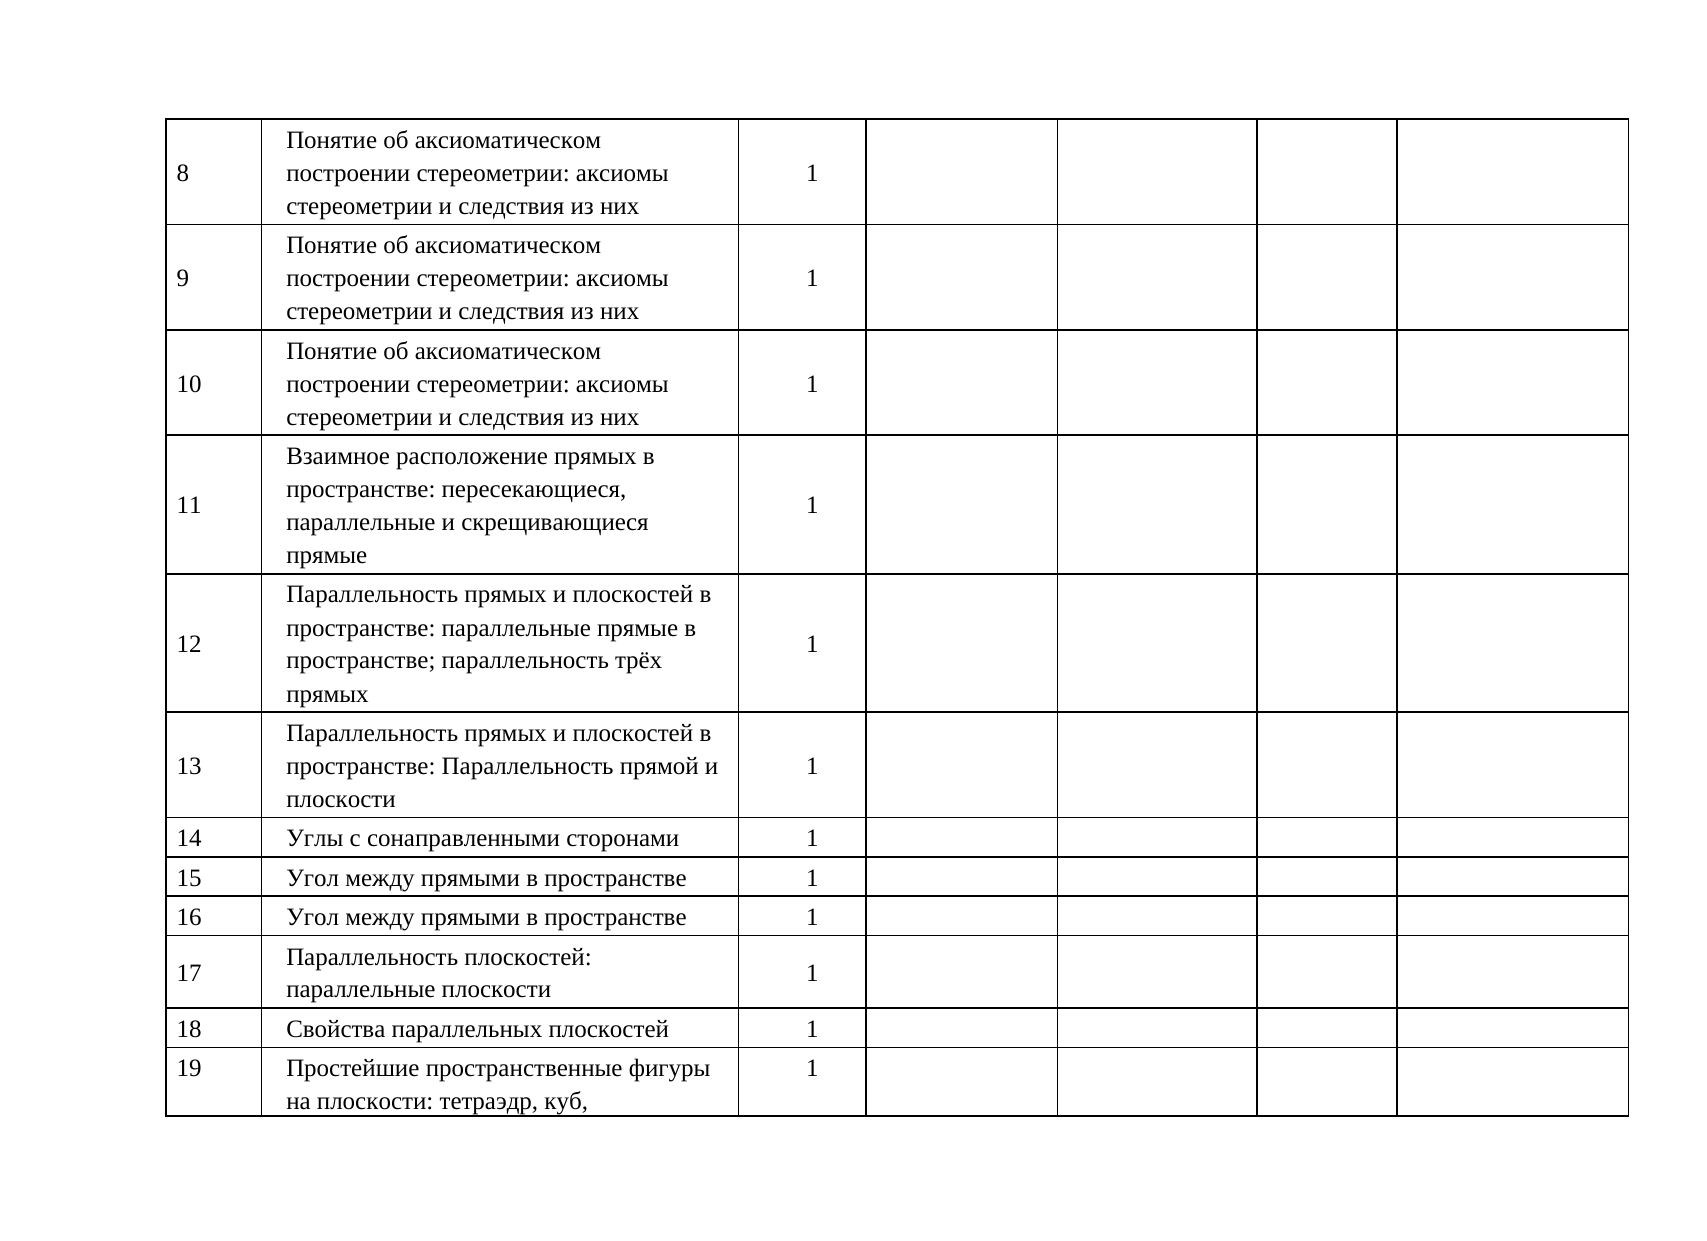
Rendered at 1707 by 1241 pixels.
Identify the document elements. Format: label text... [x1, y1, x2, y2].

table_cell [1398, 120, 1628, 223]
table_cell [1398, 897, 1628, 935]
table_cell [1258, 120, 1396, 223]
table_cell [1058, 436, 1256, 573]
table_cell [262, 225, 738, 329]
table_cell [1398, 1009, 1628, 1047]
table_cell 1 [739, 1009, 865, 1047]
table_cell [1258, 713, 1396, 817]
table_cell Угол между прямыми в пространстве [262, 897, 738, 935]
table_cell 1 [739, 897, 865, 935]
table_cell [867, 713, 1057, 817]
table_cell [1258, 858, 1396, 895]
table_cell 1 [739, 936, 865, 1007]
table_cell [1058, 120, 1256, 223]
table_cell [1398, 858, 1628, 895]
table_cell [1058, 818, 1256, 856]
table_cell [867, 936, 1057, 1007]
table_cell Свойства параллельных плоскостей [262, 1009, 738, 1047]
table_cell [1258, 1048, 1396, 1115]
table_cell 1 [739, 120, 865, 223]
table_cell 1 [739, 818, 865, 856]
table_cell [1058, 575, 1256, 711]
table_cell Понятие об аксиоматическом построении стереометрии: аксиомы стереометрии и следствия из них [262, 331, 738, 434]
table_cell [1058, 225, 1256, 329]
table_cell [867, 436, 1057, 573]
table_cell 13 [167, 713, 261, 817]
table_cell [867, 1048, 1057, 1115]
table_cell [1258, 818, 1396, 856]
table_cell 17 [167, 936, 261, 1007]
table_cell 1 [739, 436, 865, 573]
table_cell [867, 897, 1057, 935]
table_cell 1 [739, 1048, 865, 1115]
table_cell [1058, 936, 1256, 1007]
table_cell 1 [739, 331, 865, 434]
table_cell [1058, 1048, 1256, 1115]
table_cell 14 [167, 818, 261, 856]
table_cell [867, 575, 1057, 711]
table_cell [1398, 225, 1628, 329]
table_cell Параллельность прямых и плоскостей в пространстве: параллельные прямые в пространстве; параллельность трёх прямых [262, 575, 738, 711]
table_cell [1398, 713, 1628, 817]
table_cell [1058, 713, 1256, 817]
table_cell 1 [739, 713, 865, 817]
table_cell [262, 120, 738, 223]
table_cell [1258, 436, 1396, 573]
table_cell [1398, 936, 1628, 1007]
table_cell [1398, 575, 1628, 711]
table_cell [1258, 225, 1396, 329]
table_cell 18 [167, 1009, 261, 1047]
table_cell 19 [167, 1048, 261, 1115]
table_cell [1398, 331, 1628, 434]
table_cell 12 [167, 575, 261, 711]
table_cell 9 [167, 225, 261, 329]
table_cell [1258, 575, 1396, 711]
table_cell [1258, 331, 1396, 434]
table_cell [867, 225, 1057, 329]
table_cell 1 [739, 225, 865, 329]
table_cell 11 [167, 436, 261, 573]
table_cell [867, 331, 1057, 434]
table_cell 10 [167, 331, 261, 434]
table_cell Параллельность прямых и плоскостей в пространстве: Параллельность прямой и плоскости [262, 713, 738, 817]
table_cell [1258, 936, 1396, 1007]
table_cell [1058, 331, 1256, 434]
table_cell [1058, 897, 1256, 935]
table_cell [867, 120, 1057, 223]
table_cell 1 [739, 858, 865, 895]
table_cell [1258, 897, 1396, 935]
table_cell [1398, 1048, 1628, 1115]
table_cell Углы с сонаправленными сторонами [262, 818, 738, 856]
table_cell [1258, 1009, 1396, 1047]
table_cell 16 [167, 897, 261, 935]
table_cell Параллельность плоскостей: параллельные плоскости [262, 936, 738, 1007]
table_cell [867, 858, 1057, 895]
table_cell Угол между прямыми в пространстве [262, 858, 738, 895]
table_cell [262, 1048, 738, 1115]
table_cell [1398, 436, 1628, 573]
table_cell 8 [167, 120, 261, 223]
table_cell [1058, 858, 1256, 895]
table_cell 15 [167, 858, 261, 895]
table_cell [1058, 1009, 1256, 1047]
table_cell Взаимное расположение прямых в пространстве: пересекающиеся, параллельные и скрещивающиеся прямые [262, 436, 738, 573]
table_cell 1 [739, 575, 865, 711]
table_cell [867, 818, 1057, 856]
table_cell [867, 1009, 1057, 1047]
table_cell [1398, 818, 1628, 856]
